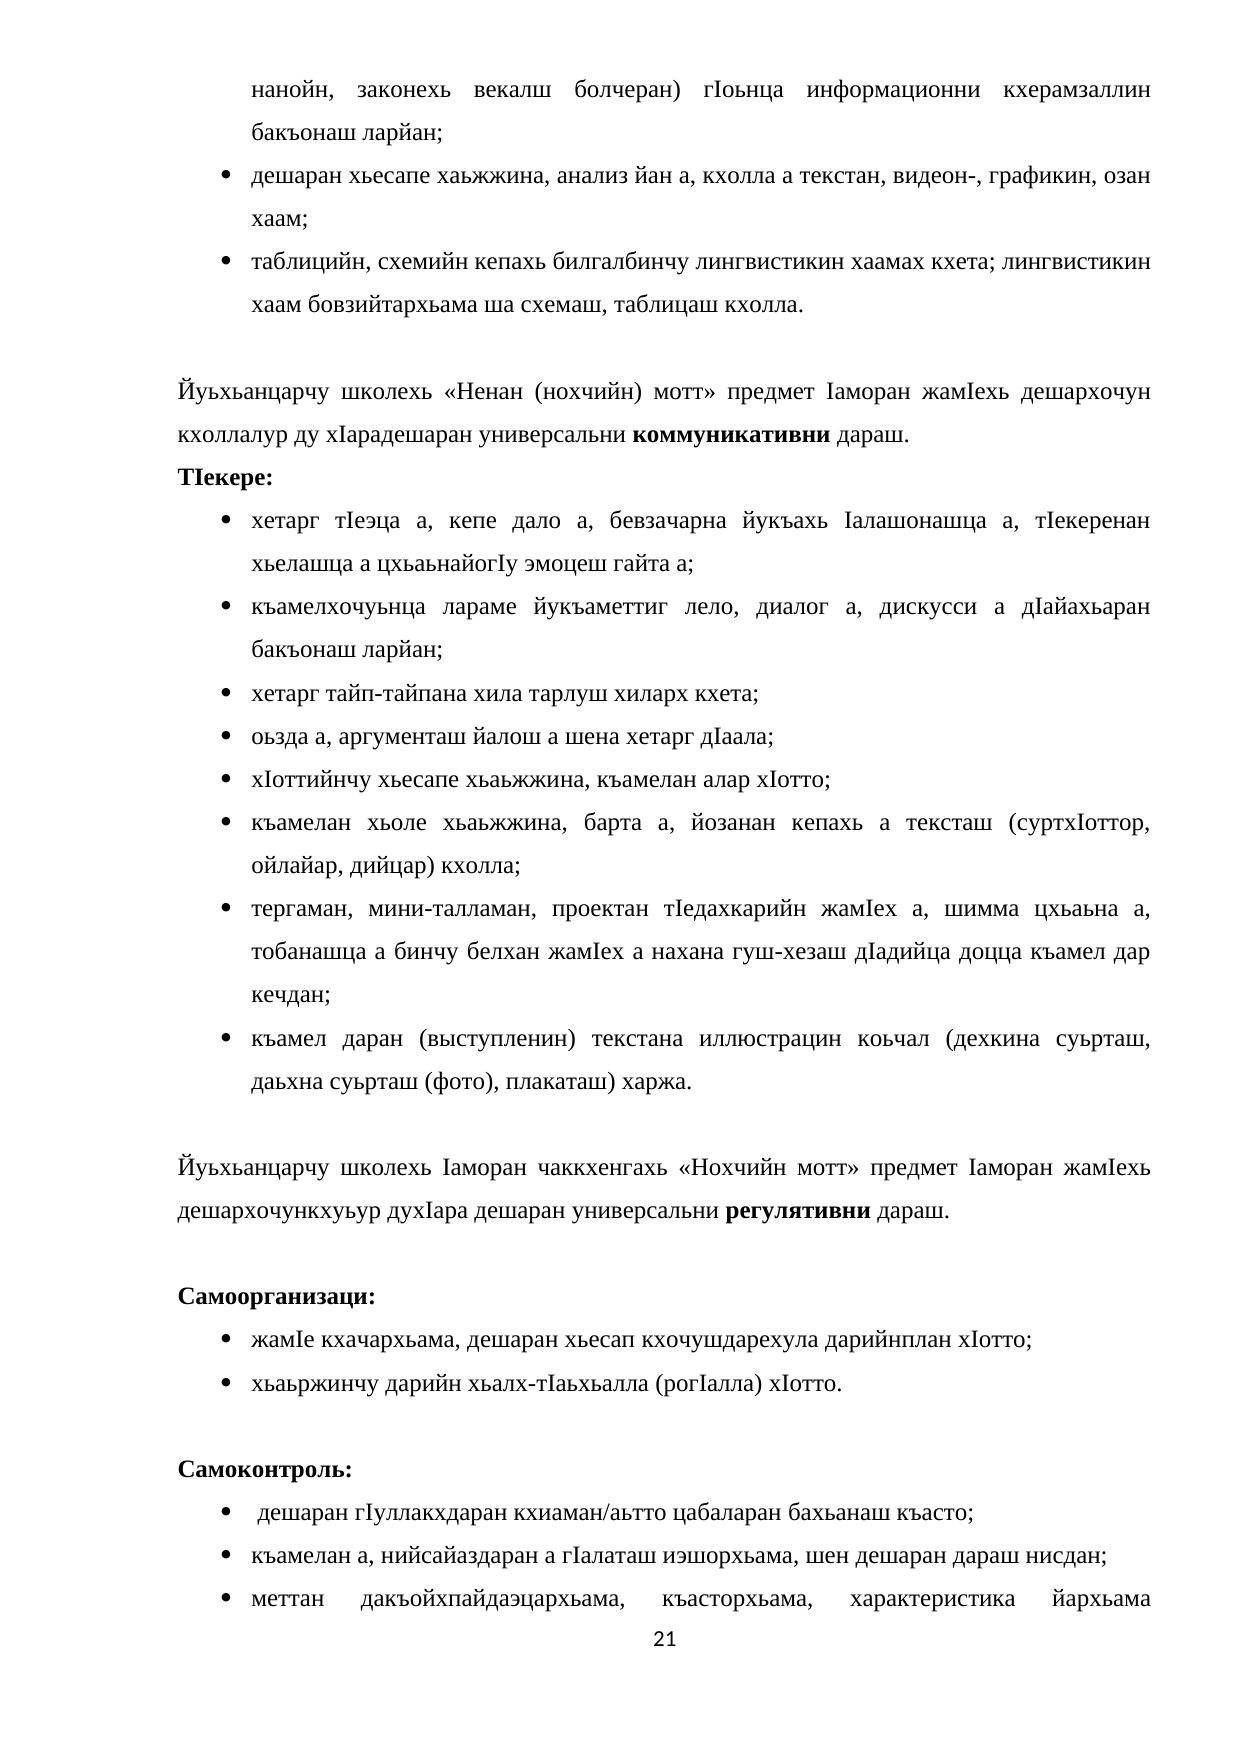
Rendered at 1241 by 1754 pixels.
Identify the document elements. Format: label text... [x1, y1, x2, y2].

list дешаран хьесапе хаьжжина, анализ йан а, кхолла а текстан, видеон-, графикин, озан хаам; [222, 160, 1152, 232]
list хетарг тӀеэца а, кепе дало а, бевзачарна йукъахь Ӏалашонашца а, тӀекеренан хьелашца а цхьаьнайогӀу эмоцеш гайта а; [222, 505, 1152, 577]
list хьаьржинчу дарийн хьалх-тӀаьхьалла (рогӀалла) хӀотто. [222, 1368, 1152, 1396]
list къамел даран (выступленин) текстана иллюстрацин коьчал (дехкина суьрташ, даьхна суьрташ (фото), плакаташ) харжа. [222, 1023, 1152, 1094]
list къамелхочуьнца лараме йукъаметтиг лело, диалог а, дискусси а дӀайахьаран бакъонаш ларйан; [222, 591, 1152, 663]
text ТӀекере: [177, 462, 1152, 491]
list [222, 1583, 1152, 1612]
list къамелан хьоле хьаьжжина, барта а, йозанан кепахь а тексташ (суртхӀоттор, ойлайар, дийцар) кхолла; [222, 807, 1152, 879]
list къамелан а, нийсайаздаран а гӀалаташ иэшорхьама, шен дешаран дараш нисдан; [222, 1540, 1152, 1569]
text Йуьхьанцарчу школехь «Ненан (нохчийн) мотт» предмет Ӏаморан жамӀехь дешархочун кхоллалур ду хӀарадешаран универсальни коммуникативни дараш. [177, 376, 1152, 448]
list тергаман, мини-талламан, проектан тӀедахкарийн жамӀех а, шимма цхьаьна а, тобанашца а бинчу белхан жамӀех а нахана гуш-хезаш дӀадийца доцца къамел дар кечдан; [222, 893, 1152, 1008]
list дешаран гӀуллакхдаран кхиаман/аьтто цабаларан бахьанаш къасто; [222, 1497, 1152, 1526]
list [222, 74, 1152, 146]
list таблицийн, схемийн кепахь билгалбинчу лингвистикин хаамах кхета; лингвистикин хаам бовзийтархьама ша схемаш, таблицаш кхолла. [222, 246, 1152, 318]
list хӀоттийнчу хьесапе хьаьжжина, къамелан алар хӀотто; [222, 764, 1152, 793]
text Самоконтроль: [177, 1454, 1152, 1483]
text Йуьхьанцарчу школехь Ӏаморан чаккхенгахь «Нохчийн мотт» предмет Ӏаморан жамӀехь дешархочункхуьур духӀара дешаран универсальни регулятивни дараш. [177, 1152, 1152, 1224]
list оьзда а, аргументаш йалош а шена хетарг дӀаала; [222, 721, 1152, 749]
list хетарг тайп-тайпана хила тарлуш хиларх кхета; [222, 678, 1152, 706]
text Самоорганизаци: [177, 1281, 1152, 1310]
list жамӀе кхачархьама, дешаран хьесап кхочушдарехула дарийнплан хӀотто; [222, 1324, 1152, 1353]
